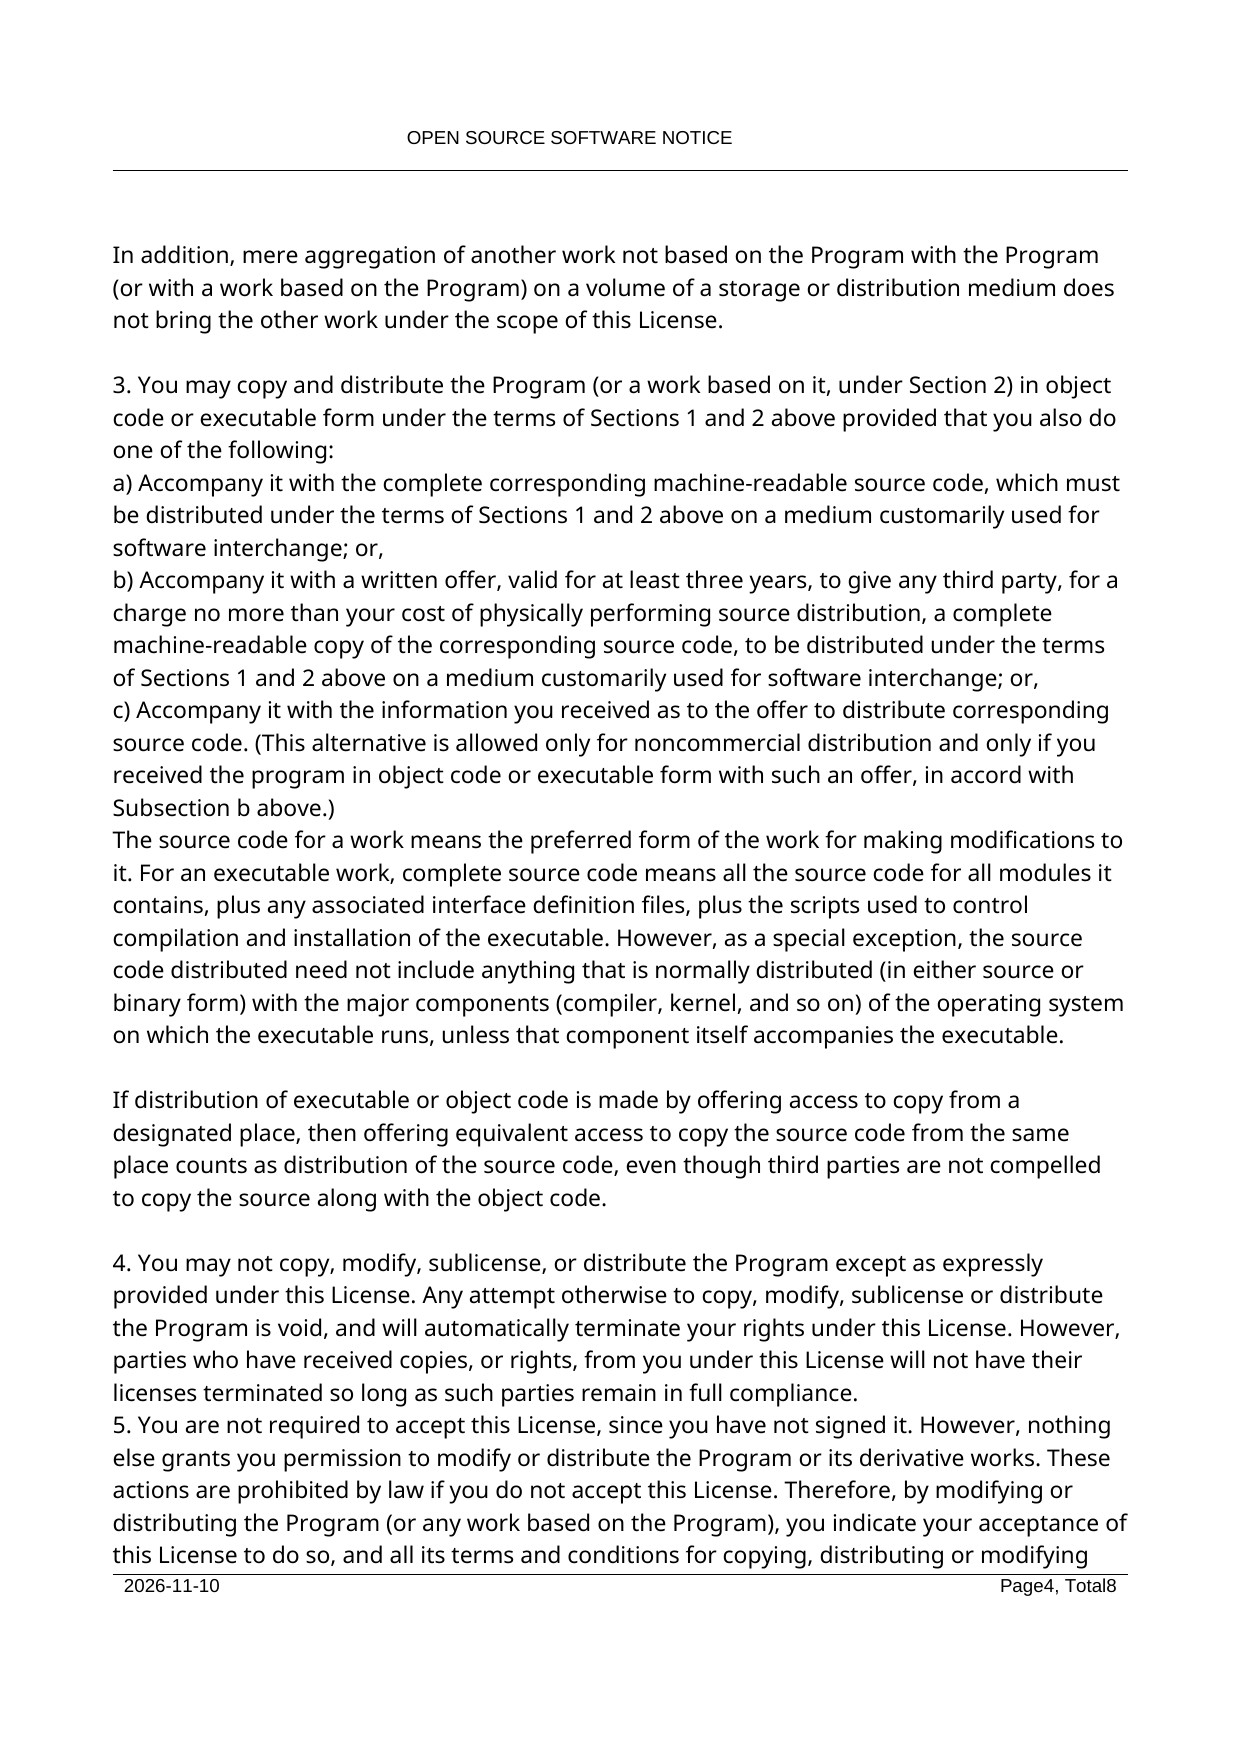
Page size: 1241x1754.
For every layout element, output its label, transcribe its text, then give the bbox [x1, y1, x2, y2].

text If distribution of executable or object code is made by offering access to copy from a designated place, then offering equivalent access to copy the source code from the same place counts as distribution of the source code, even though third parties are not compelled to copy the source along with the object code. [112, 1084, 1128, 1214]
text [112, 1409, 1128, 1571]
text The source code for a work means the preferred form of the work for making modifications to it. For an executable work, complete source code means all the source code for all modules it contains, plus any associated interface definition files, plus the scripts used to control compilation and installation of the executable. However, as a special exception, the source code distributed need not include anything that is normally distributed (in either source or binary form) with the major components (compiler, kernel, and so on) of the operating system on which the executable runs, unless that component itself accompanies the executable. [112, 824, 1128, 1051]
text b) Accompany it with a written offer, valid for at least three years, to give any third party, for a charge no more than your cost of physically performing source distribution, a complete machine-readable copy of the corresponding source code, to be distributed under the terms of Sections 1 and 2 above on a medium customarily used for software interchange; or, [112, 564, 1128, 694]
text 4. You may not copy, modify, sublicense, or distribute the Program except as expressly provided under this License. Any attempt otherwise to copy, modify, sublicense or distribute the Program is void, and will automatically terminate your rights under this License. However, parties who have received copies, or rights, from you under this License will not have their licenses terminated so long as such parties remain in full compliance. [112, 1246, 1128, 1409]
text c) Accompany it with the information you received as to the offer to distribute corresponding source code. (This alternative is allowed only for noncommercial distribution and only if you received the program in object code or executable form with such an offer, in accord with Subsection b above.) [112, 694, 1128, 824]
text In addition, mere aggregation of another work not based on the Program with the Program (or with a work based on the Program) on a volume of a storage or distribution medium does not bring the other work under the scope of this License. [112, 239, 1128, 336]
text a) Accompany it with the complete corresponding machine-readable source code, which must be distributed under the terms of Sections 1 and 2 above on a medium customarily used for software interchange; or, [112, 466, 1128, 564]
text 3. You may copy and distribute the Program (or a work based on it, under Section 2) in object code or executable form under the terms of Sections 1 and 2 above provided that you also do one of the following: [112, 369, 1128, 466]
